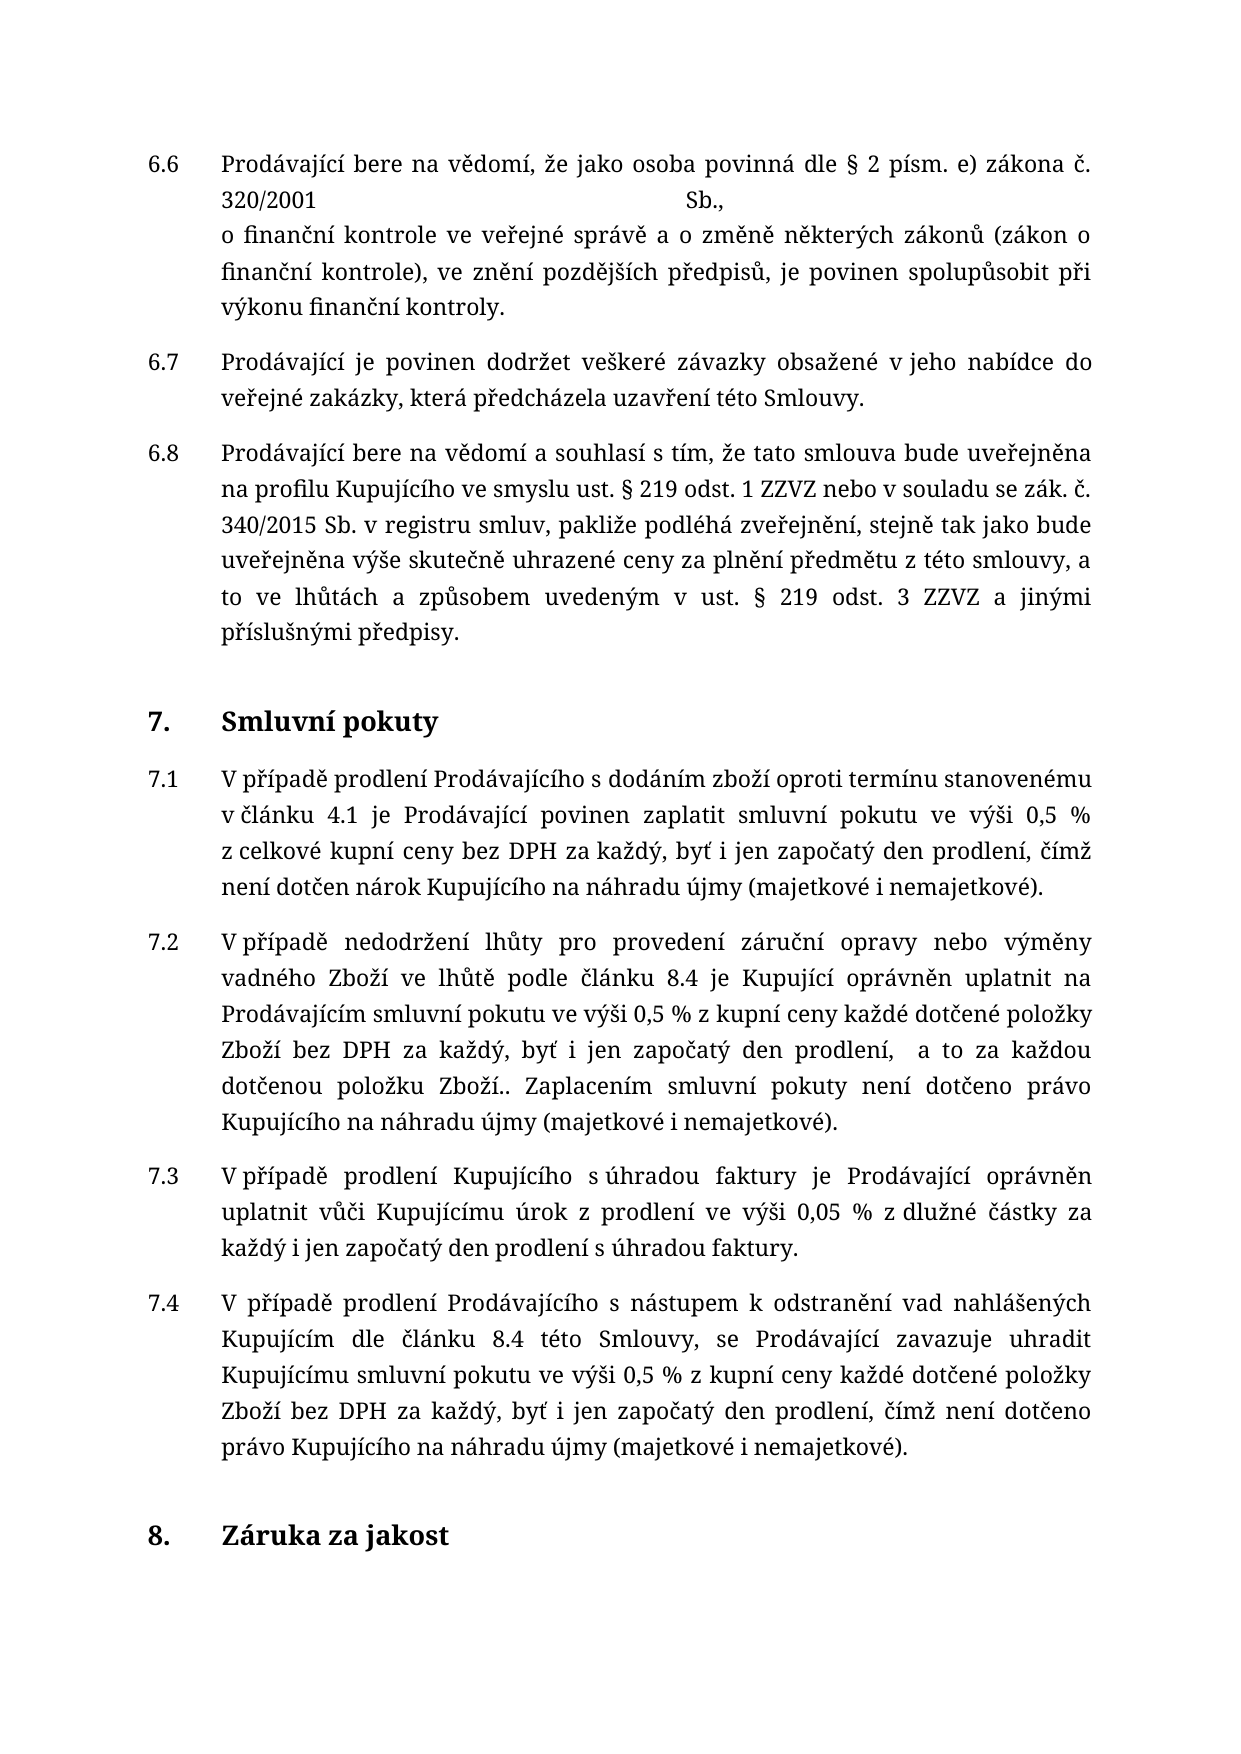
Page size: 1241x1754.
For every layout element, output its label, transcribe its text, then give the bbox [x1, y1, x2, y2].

text 6.7 Prodávající je povinen dodržet veškeré závazky obsažené v jeho nabídce do veřejné zakázky, která předcházela uzavření této Smlouvy. [148, 346, 1093, 413]
text 7.3 V případě prodlení Kupujícího s úhradou faktury je Prodávající oprávněn uplatnit vůči Kupujícímu úrok z prodlení ve výši 0,05 % z dlužné částky za každý i jen započatý den prodlení s úhradou faktury. [148, 1160, 1093, 1263]
text 7.1 V případě prodlení Prodávajícího s dodáním zboží oproti termínu stanovenému v článku 4.1 je Prodávající povinen zaplatit smluvní pokutu ve výši 0,5 % z celkové kupní ceny bez DPH za každý, byť i jen započatý den prodlení, čímž není dotčen nárok Kupujícího na náhradu újmy (majetkové i nemajetkové). [148, 763, 1093, 902]
text 8. Záruka za jakost [148, 1517, 1093, 1553]
text 7. Smluvní pokuty [148, 702, 1093, 739]
text 6.6 Prodávající bere na vědomí, že jako osoba povinná dle § 2 písm. e) zákona č. 320/2001 Sb., o finanční kontrole ve veřejné správě a o změně některých zákonů (zákon o finanční kontrole), ve znění pozdějších předpisů, je povinen spolupůsobit při výkonu finanční kontroly. [148, 148, 1093, 323]
text 7.4 V případě prodlení Prodávajícího s nástupem k odstranění vad nahlášených Kupujícím dle článku 8.4 této Smlouvy, se Prodávající zavazuje uhradit Kupujícímu smluvní pokutu ve výši 0,5 % z kupní ceny každé dotčené položky Zboží bez DPH za každý, byť i jen započatý den prodlení, čímž není dotčeno právo Kupujícího na náhradu újmy (majetkové i nemajetkové). [148, 1287, 1093, 1462]
text 6.8 Prodávající bere na vědomí a souhlasí s tím, že tato smlouva bude uveřejněna na profilu Kupujícího ve smyslu ust. § 219 odst. 1 ZZVZ nebo v souladu se zák. č. 340/2015 Sb. v registru smluv, pakliže podléhá zveřejnění, stejně tak jako bude uveřejněna výše skutečně uhrazené ceny za plnění předmětu z této smlouvy, a to ve lhůtách a způsobem uvedeným v ust. § 219 odst. 3 ZZVZ a jinými příslušnými předpisy. [148, 437, 1093, 648]
text 7.2 V případě nedodržení lhůty pro provedení záruční opravy nebo výměny vadného Zboží ve lhůtě podle článku 8.4 je Kupující oprávněn uplatnit na Prodávajícím smluvní pokutu ve výši 0,5 % z kupní ceny každé dotčené položky Zboží bez DPH za každý, byť i jen započatý den prodlení, a to za každou dotčenou položku Zboží.. Zaplacením smluvní pokuty není dotčeno právo Kupujícího na náhradu újmy (majetkové i nemajetkové). [148, 926, 1093, 1137]
